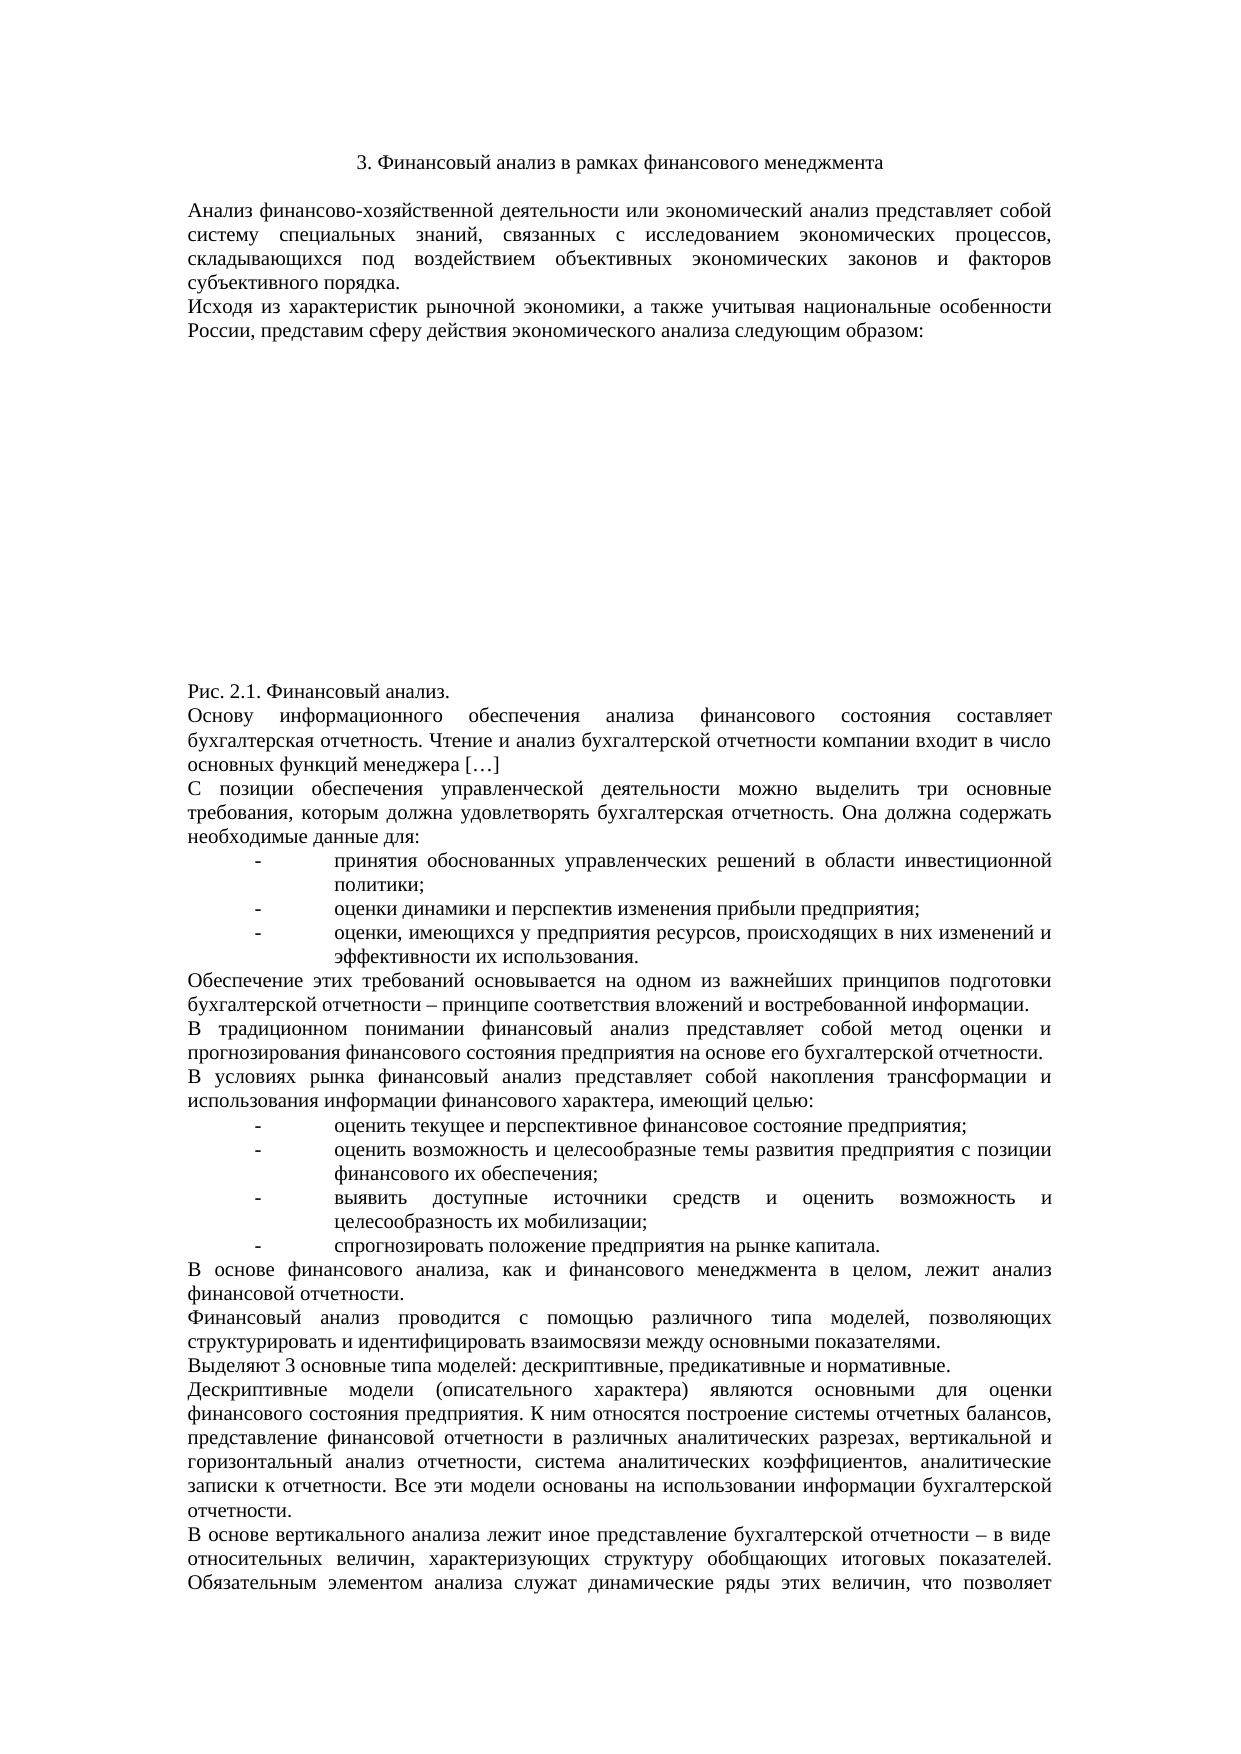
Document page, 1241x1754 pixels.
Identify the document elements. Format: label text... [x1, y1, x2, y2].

text В условиях рынка финансовый анализ представляет собой накопления трансформации и использования информации финансового характера, имеющий целью: [187, 1064, 1053, 1112]
text Исходя из характеристик рыночной экономики, а также учитывая национальные особенности России, представим сферу действия экономического анализа следующим образом: [187, 294, 1053, 342]
text Основу информационного обеспечения анализа финансового состояния составляет бухгалтерская отчетность. Чтение и анализ бухгалтерской отчетности компании входит в число основных функций менеджера […] [187, 703, 1053, 776]
text Дескриптивные модели (описательного характера) являются основными для оценки финансового состояния предприятия. К ним относятся построение системы отчетных балансов, представление финансовой отчетности в различных аналитических разрезах, вертикальной и горизонтальный анализ отчетности, система аналитических коэффициентов, аналитические записки к отчетности. Все эти модели основаны на использовании информации бухгалтерской отчетности. [187, 1377, 1053, 1522]
text Выделяют 3 основные типа моделей: дескриптивные, предикативные и нормативные. [187, 1353, 1053, 1377]
text Финансовый анализ проводится с помощью различного типа моделей, позволяющих структурировать и идентифицировать взаимосвязи между основными показателями. [187, 1305, 1053, 1353]
list оценить возможность и целесообразные темы развития предприятия с позиции финансового их обеспечения; [254, 1137, 1053, 1185]
text Анализ финансово-хозяйственной деятельности или экономический анализ представляет собой систему специальных знаний, связанных с исследованием экономических процессов, складывающихся под воздействием объективных экономических законов и факторов субъективного порядка. [187, 198, 1053, 294]
text 3. Финансовый анализ в рамках финансового менеджмента [187, 150, 1053, 174]
text С позиции обеспечения управленческой деятельности можно выделить три основные требования, которым должна удовлетворять бухгалтерская отчетность. Она должна содержать необходимые данные для: [187, 776, 1053, 848]
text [187, 1522, 1053, 1594]
list оценки, имеющихся у предприятия ресурсов, происходящих в них изменений и эффективности их использования. [254, 920, 1053, 968]
list спрогнозировать положение предприятия на рынке капитала. [254, 1233, 1053, 1257]
text В основе финансового анализа, как и финансового менеджмента в целом, лежит анализ финансовой отчетности. [187, 1257, 1053, 1305]
list оценить текущее и перспективное финансовое состояние предприятия; [254, 1112, 1053, 1137]
text Рис. 2.1. Финансовый анализ. [187, 679, 1053, 703]
list оценки динамики и перспектив изменения прибыли предприятия; [254, 896, 1053, 920]
list выявить доступные источники средств и оценить возможность и целесообразность их мобилизации; [254, 1185, 1053, 1233]
list принятия обоснованных управленческих решений в области инвестиционной политики; [254, 848, 1053, 896]
text В традиционном понимании финансовый анализ представляет собой метод оценки и прогнозирования финансового состояния предприятия на основе его бухгалтерской отчетности. [187, 1016, 1053, 1064]
text Обеспечение этих требований основывается на одном из важнейших принципов подготовки бухгалтерской отчетности – принципе соответствия вложений и востребованной информации. [187, 968, 1053, 1016]
